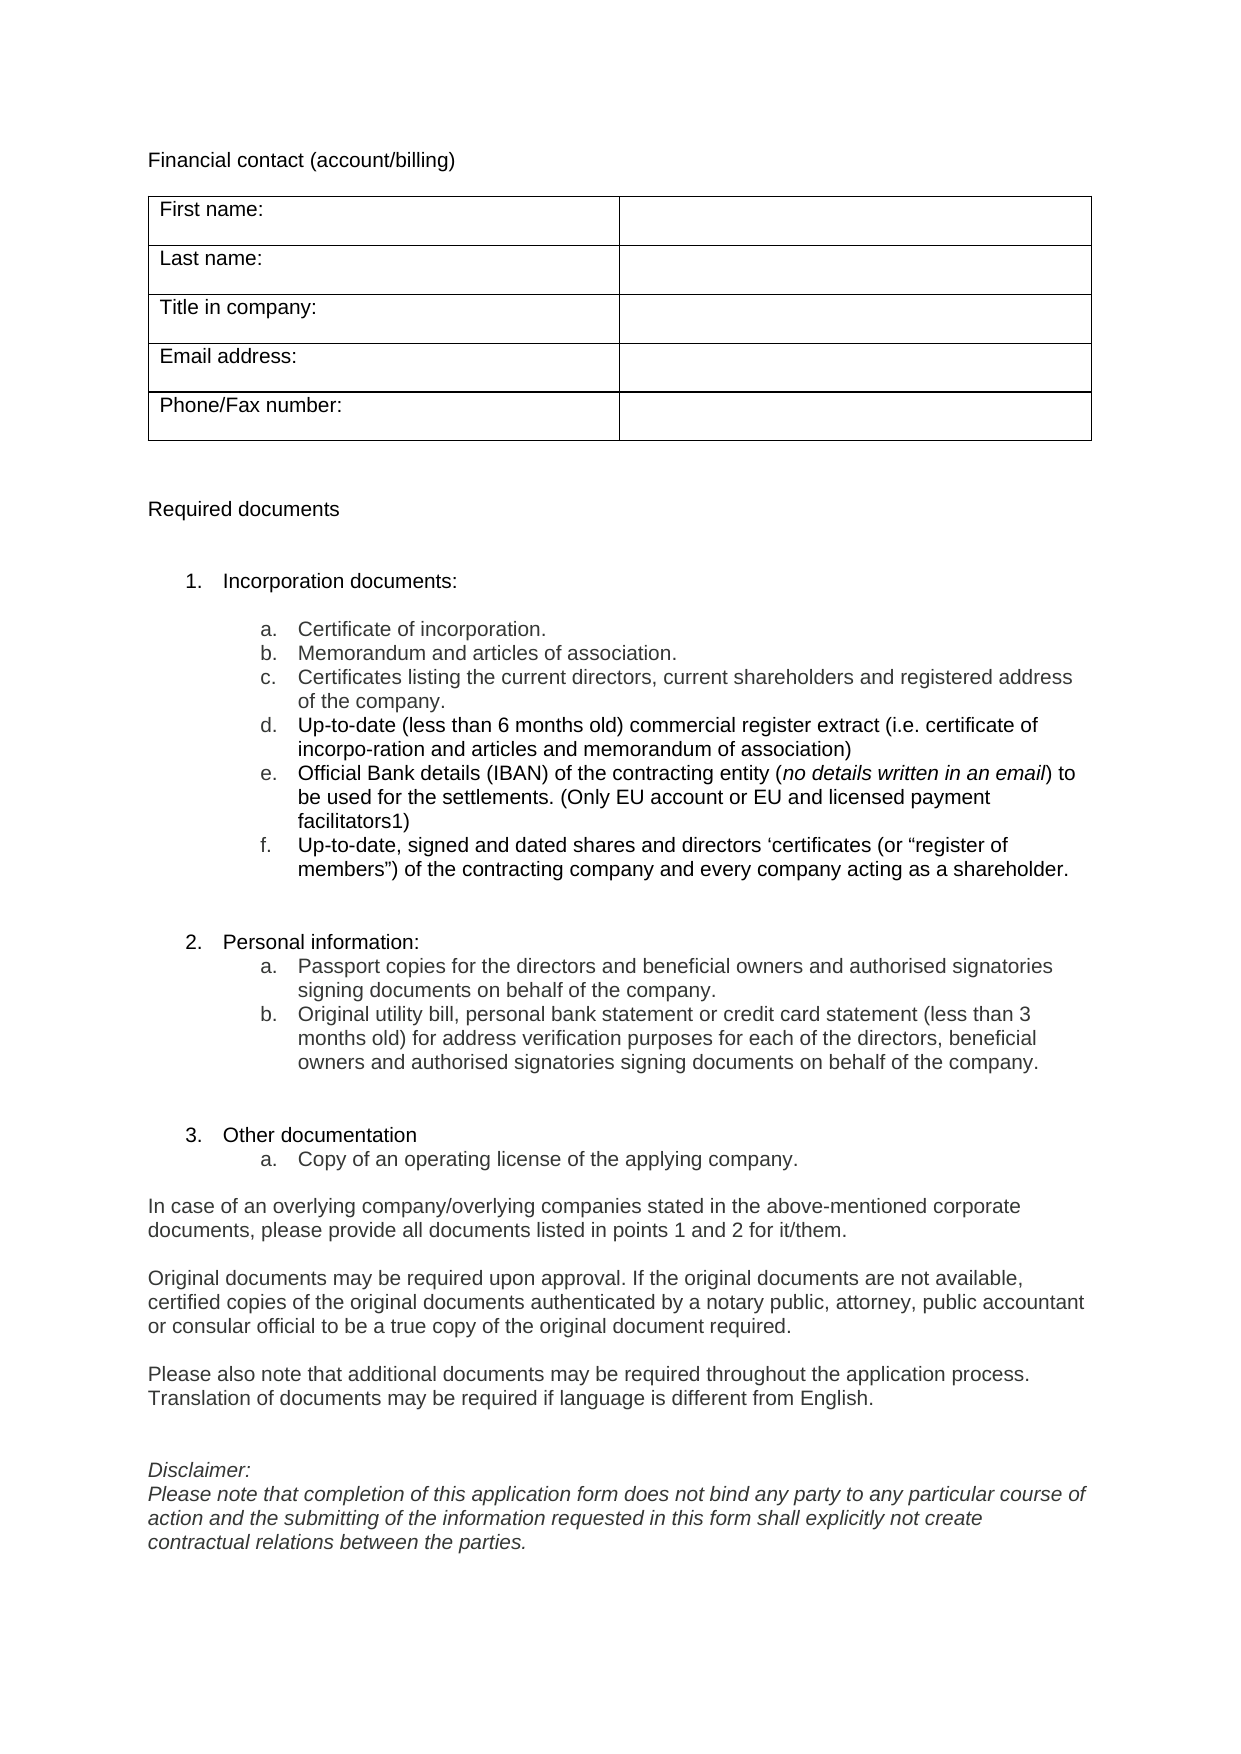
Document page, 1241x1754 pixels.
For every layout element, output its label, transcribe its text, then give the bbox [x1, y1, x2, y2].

subtitle Financial contact (account/billing) [148, 148, 1093, 172]
table_cell [620, 295, 1091, 342]
subtitle Incorporation documents: [185, 569, 1093, 593]
text Disclaimer: [148, 1458, 1093, 1482]
subtitle Required documents [148, 496, 1093, 520]
table_cell Last name: [149, 246, 619, 293]
table_cell [620, 393, 1091, 440]
list Certificate of incorporation. [260, 617, 1093, 641]
table_cell Title in company: [149, 295, 619, 342]
subtitle Other documentation [185, 1122, 1093, 1146]
table_header [620, 197, 1091, 244]
list Passport copies for the directors and beneficial owners and authorised signatories signing documents on behalf of the company. [260, 954, 1093, 1002]
list Official Bank details (IBAN) of the contracting entity (no details written in an email) to be used for the settlements. (Only EU account or EU and licensed payment facilitators1) [260, 761, 1093, 833]
text Original documents may be required upon approval. If the original documents are not available, certified copies of the original documents authenticated by a notary public, attorney, public accountant or consular official to be a true copy of the original document required. [148, 1266, 1093, 1338]
table_cell Email address: [149, 344, 619, 391]
list Memorandum and articles of association. [260, 641, 1093, 665]
table_header First name: [149, 197, 619, 244]
list Certificates listing the current directors, current shareholders and registered address of the company. [260, 665, 1093, 713]
list Original utility bill, personal bank statement or credit card statement (less than 3 months old) for address verification purposes for each of the directors, beneficial owners and authorised signatories signing documents on behalf of the company. [260, 1002, 1093, 1073]
text Please note that completion of this application form does not bind any party to any particular course of action and the submitting of the information requested in this form shall explicitly not create contractual relations between the parties. [148, 1482, 1093, 1554]
text Please also note that additional documents may be required throughout the application process. Translation of documents may be required if language is different from English. [148, 1362, 1093, 1410]
list Copy of an operating license of the applying company. [260, 1146, 1093, 1170]
subtitle Personal information: [185, 930, 1093, 954]
table_cell [620, 246, 1091, 293]
table_cell Phone/Fax number: [149, 393, 619, 440]
list Up-to-date (less than 6 months old) commercial register extract (i.e. certificate of incorpo-ration and articles and memorandum of association) [260, 713, 1093, 761]
table_cell [620, 344, 1091, 391]
text In case of an overlying company/overlying companies stated in the above-mentioned corporate documents, please provide all documents listed in points 1 and 2 for it/them. [148, 1194, 1093, 1242]
list Up-to-date, signed and dated shares and directors ‘certificates (or “register of members”) of the contracting company and every company acting as a shareholder. [260, 833, 1093, 881]
